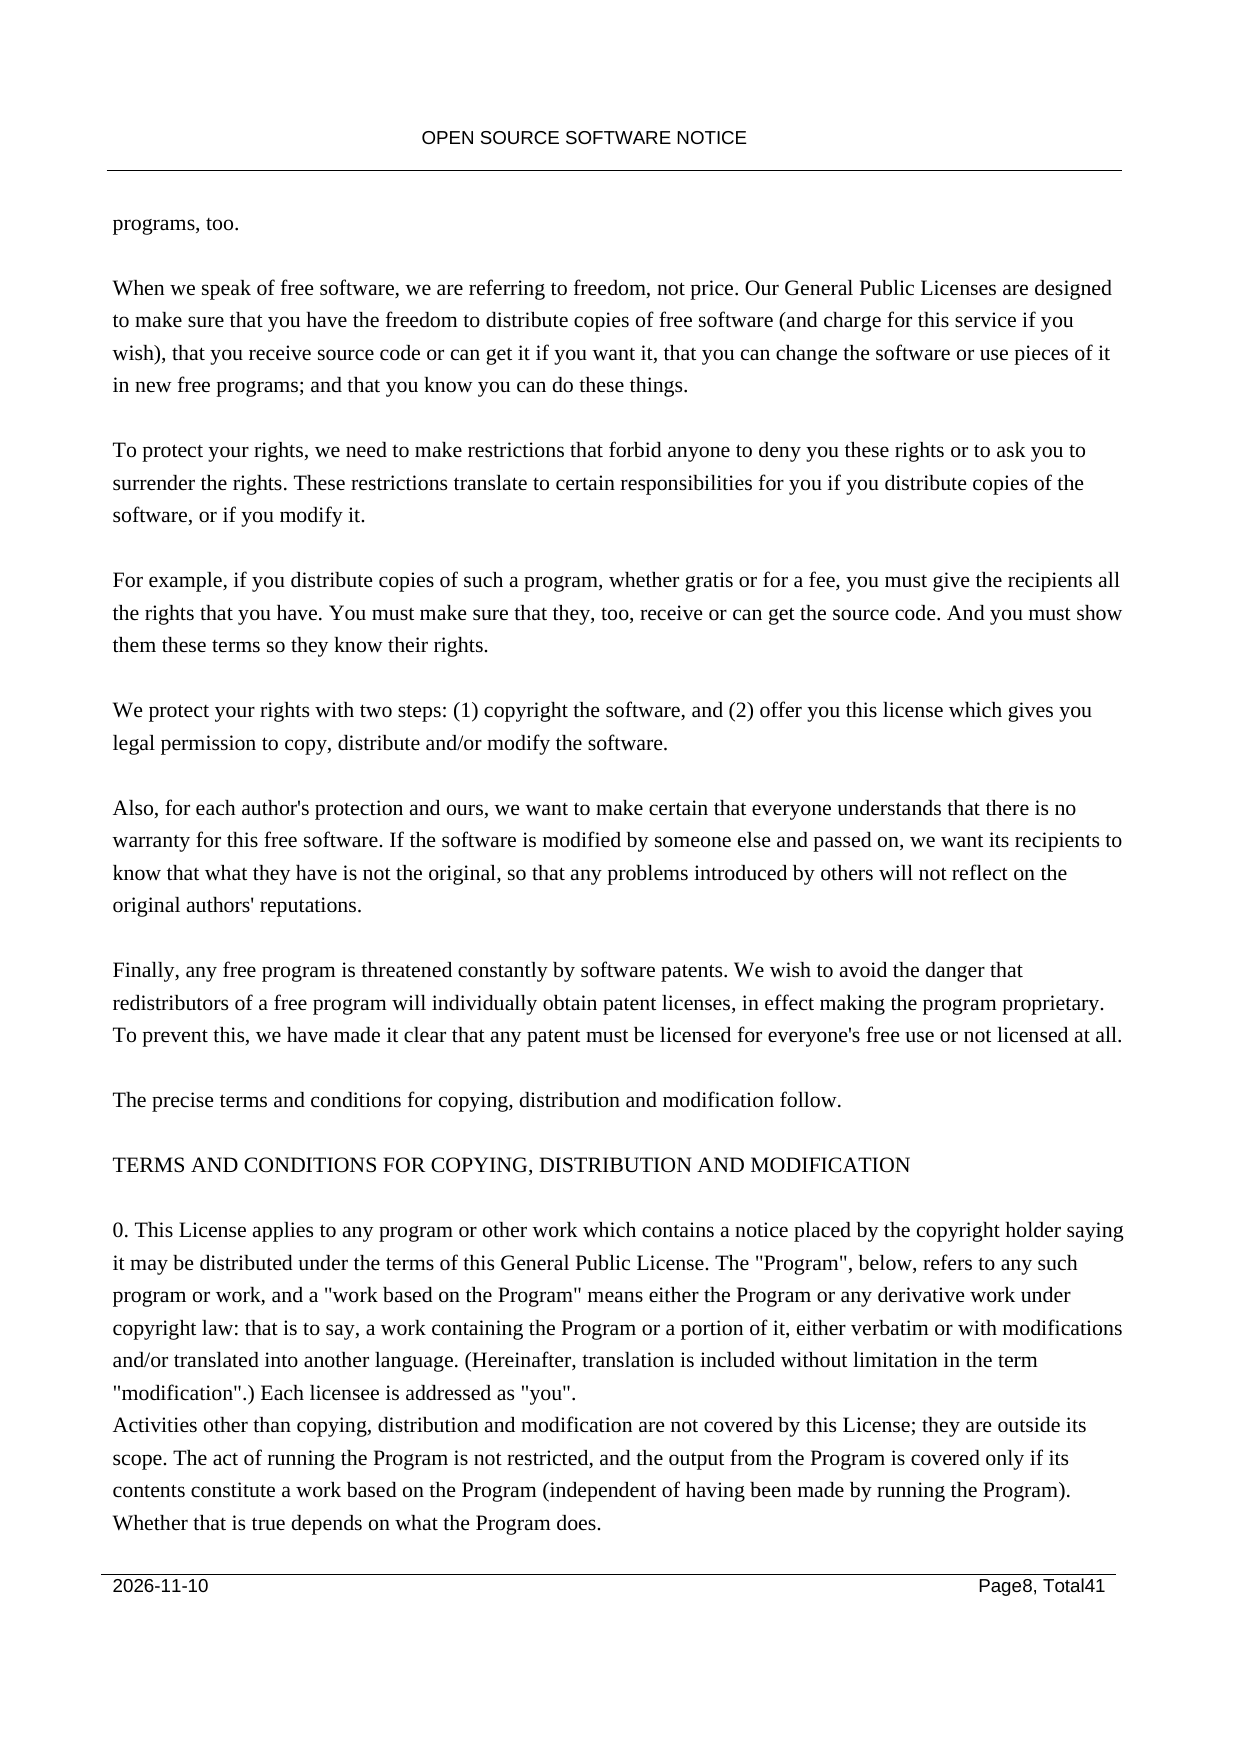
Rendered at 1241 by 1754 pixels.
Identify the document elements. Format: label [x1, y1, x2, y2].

text [112, 206, 1128, 1539]
